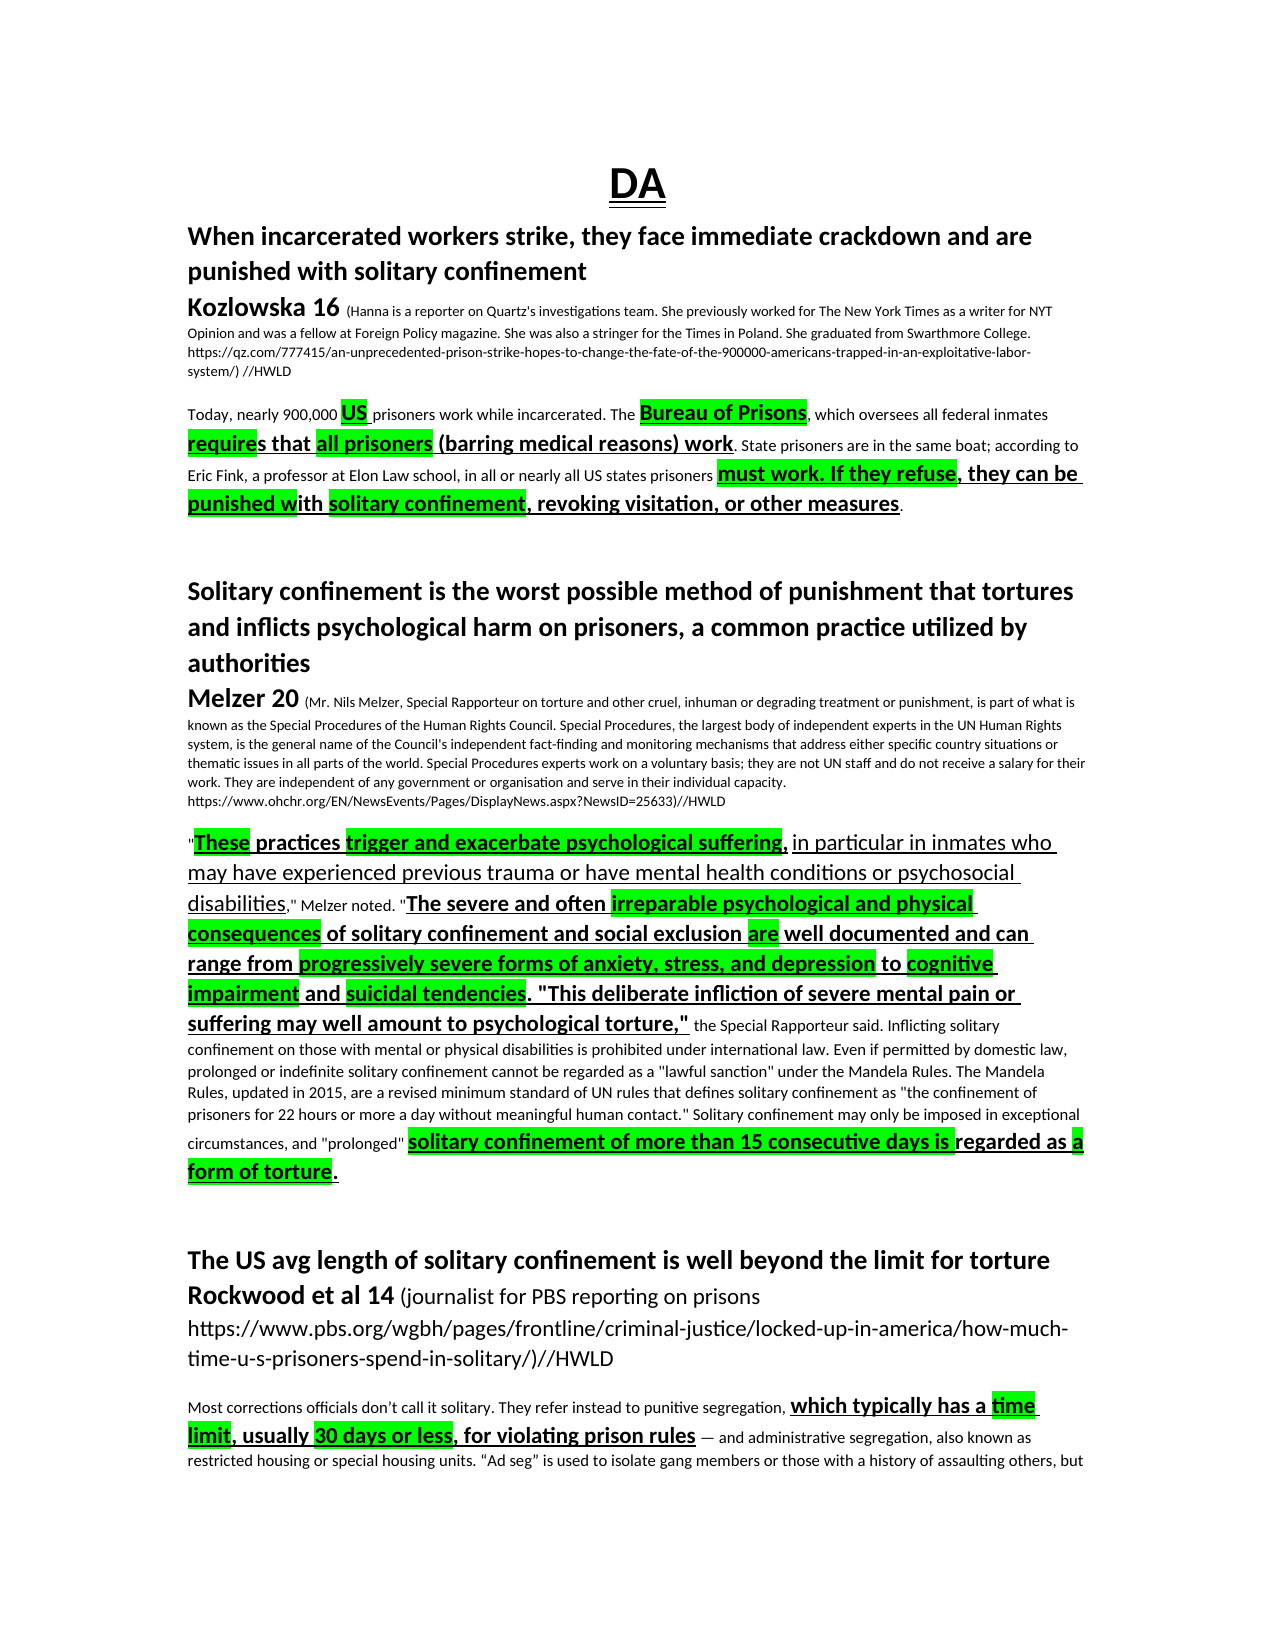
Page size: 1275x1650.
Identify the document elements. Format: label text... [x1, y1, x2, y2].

text Rockwood et al 14 (journalist for PBS reporting on prisons https://www.pbs.org/wgbh/pages/frontline/criminal-justice/locked-up-in-america/how-much-time-u-s-prisoners-spend-in-solitary/)//HWLD [187, 1278, 1087, 1372]
text "These practices trigger and exacerbate psychological suffering, in particular in inmates who may have experienced previous trauma or have mental health conditions or psychosocial disabilities," Melzer noted. "The severe and often irreparable psychological and physical consequences of solitary confinement and social exclusion are well documented and can range from progressively severe forms of anxiety, stress, and depression to cognitive impairment and suicidal tendencies. "This deliberate infliction of severe mental pain or suffering may well amount to psychological torture," the Special Rapporteur said. Inflicting solitary confinement on those with mental or physical disabilities is prohibited under international law. Even if permitted by domestic law, prolonged or indefinite solitary confinement cannot be regarded as a "lawful sanction" under the Mandela Rules. The Mandela Rules, updated in 2015, are a revised minimum standard of UN rules that defines solitary confinement as "the confinement of prisoners for 22 hours or more a day without meaningful human contact." Solitary confinement may only be imposed in exceptional circumstances, and "prolonged" solitary confinement of more than 15 consecutive days is regarded as a form of torture. [187, 828, 1087, 1185]
text Today, nearly 900,000 US prisoners work while incarcerated. The Bureau of Prisons, which oversees all federal inmates requires that all prisoners (barring medical reasons) work. State prisoners are in the same boat; according to Eric Fink, a professor at Elon Law school, in all or nearly all US states prisoners must work. If they refuse, they can be punished with solitary confinement, revoking visitation, or other measures. [187, 398, 1087, 517]
text Melzer 20 (Mr. Nils Melzer, Special Rapporteur on torture and other cruel, inhuman or degrading treatment or punishment, is part of what is known as the Special Procedures of the Human Rights Council. Special Procedures, the largest body of independent experts in the UN Human Rights system, is the general name of the Council's independent fact-finding and monitoring mechanisms that address either specific country situations or thematic issues in all parts of the world. Special Procedures experts work on a voluntary basis; they are not UN staff and do not receive a salary for their work. They are independent of any government or organisation and serve in their individual capacity. https://www.ohchr.org/EN/NewsEvents/Pages/DisplayNews.aspx?NewsID=25633)//HWLD [187, 681, 1087, 810]
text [187, 1391, 1087, 1471]
subtitle When incarcerated workers strike, they face immediate crackdown and are punished with solitary confinement [187, 219, 1087, 287]
subtitle DA [187, 154, 1087, 210]
subtitle Solitary confinement is the worst possible method of punishment that tortures and inflicts psychological harm on prisoners, a common practice utilized by authorities [187, 574, 1087, 679]
text Kozlowska 16 (Hanna is a reporter on Quartz's investigations team. She previously worked for The New York Times as a writer for NYT Opinion and was a fellow at Foreign Policy magazine. She was also a stringer for the Times in Poland. She graduated from Swarthmore College. https://qz.com/777415/an-unprecedented-prison-strike-hopes-to-change-the-fate-of-the-900000-americans-trapped-in-an-exploitative-labor-system/) //HWLD [187, 290, 1087, 380]
subtitle The US avg length of solitary confinement is well beyond the limit for torture [187, 1243, 1087, 1276]
